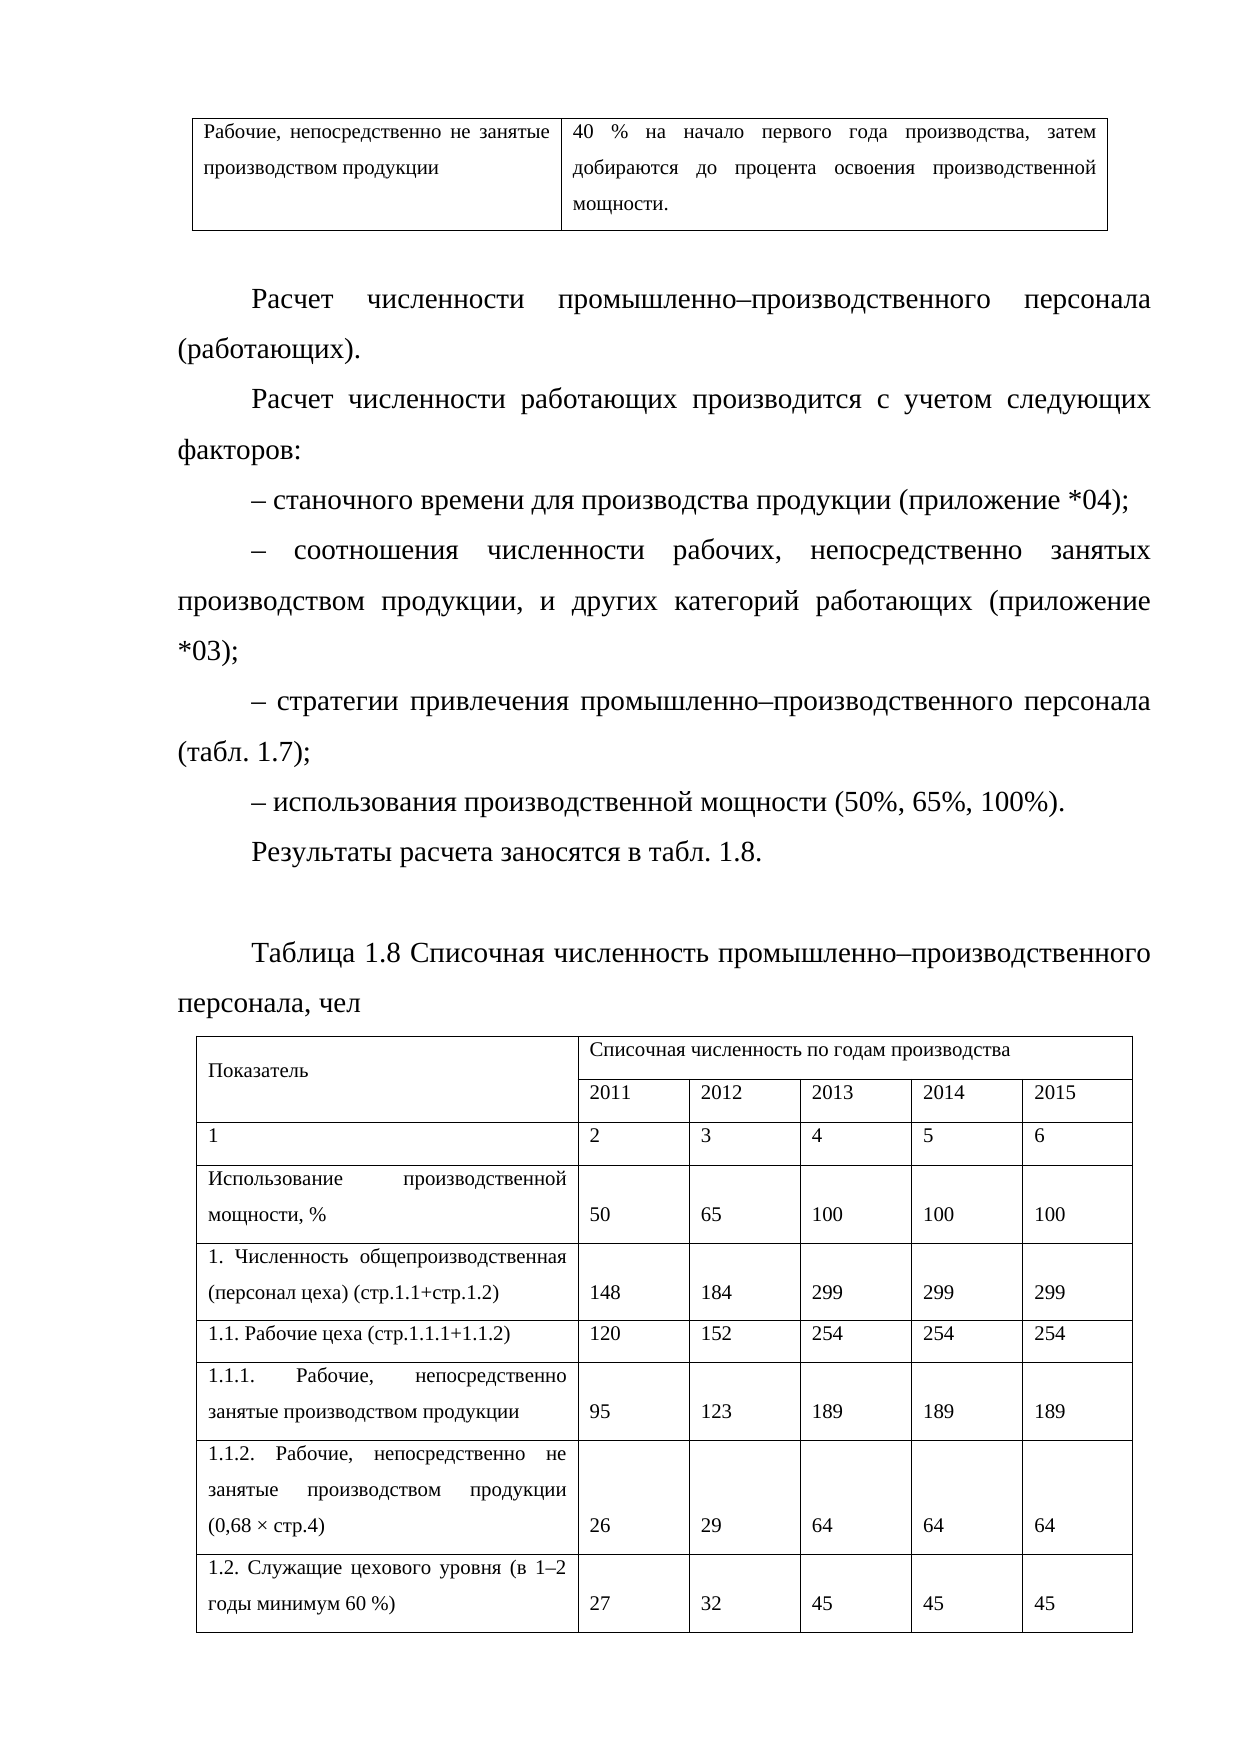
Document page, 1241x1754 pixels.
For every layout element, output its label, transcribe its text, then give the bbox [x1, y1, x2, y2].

table_cell Рабочие, непосредственно не занятые производством продукции [193, 119, 561, 229]
table_cell 2013 [801, 1080, 911, 1122]
table_cell 45 [1023, 1555, 1132, 1632]
table_cell 184 [690, 1244, 800, 1320]
table_cell 27 [579, 1555, 689, 1632]
table_cell 64 [801, 1441, 911, 1554]
text Результаты расчета заносятся в табл. 1.8. [177, 834, 1152, 868]
table_cell 1.2. Служащие цехового уровня (в 1–2 годы минимум 60 %) [197, 1555, 578, 1632]
table_cell 6 [1023, 1123, 1132, 1165]
table_cell Использование производственной мощности, % [197, 1166, 578, 1242]
table_cell 45 [801, 1555, 911, 1632]
table_cell 45 [912, 1555, 1022, 1632]
table_cell 2012 [690, 1080, 800, 1122]
table_cell 120 [579, 1321, 689, 1362]
table_cell 64 [912, 1441, 1022, 1554]
table_cell 65 [690, 1166, 800, 1242]
table_cell 26 [579, 1441, 689, 1554]
table_cell 189 [1023, 1363, 1132, 1440]
table_cell 40 % на начало первого года производства, затем добираются до процента освоения производственной мощности. [562, 119, 1107, 229]
table_cell 95 [579, 1363, 689, 1440]
table_cell 1.1.2. Рабочие, непосредственно не занятые производством продукции (0,68 × стр.4) [197, 1441, 578, 1554]
text Расчет численности промышленно–производственного персонала (работающих). [177, 281, 1152, 365]
text – стратегии привлечения промышленно–производственного персонала (табл. 1.7); [177, 683, 1152, 767]
table_cell 2014 [912, 1080, 1022, 1122]
table_cell 189 [801, 1363, 911, 1440]
table_cell 64 [1023, 1441, 1132, 1554]
text – использования производственной мощности (50%, 65%, 100%). [177, 784, 1152, 818]
table_cell 29 [690, 1441, 800, 1554]
table_cell 100 [912, 1166, 1022, 1242]
table_cell 100 [801, 1166, 911, 1242]
table_cell 254 [1023, 1321, 1132, 1362]
text Таблица 1.8 Списочная численность промышленно–производственного персонала, чел [177, 935, 1152, 1019]
table_cell 299 [1023, 1244, 1132, 1320]
table_cell 299 [912, 1244, 1022, 1320]
table_cell 1.1.1. Рабочие, непосредственно занятые производством продукции [197, 1363, 578, 1440]
table_cell 2011 [579, 1080, 689, 1122]
table_cell 2015 [1023, 1080, 1132, 1122]
table_cell 32 [690, 1555, 800, 1632]
table_cell 123 [690, 1363, 800, 1440]
table_cell 1.1. Рабочие цеха (стр.1.1.1+1.1.2) [197, 1321, 578, 1362]
table_cell 254 [912, 1321, 1022, 1362]
table_cell 5 [912, 1123, 1022, 1165]
table_cell 3 [690, 1123, 800, 1165]
table_cell 100 [1023, 1166, 1132, 1242]
table_cell 254 [801, 1321, 911, 1362]
text Расчет численности работающих производится с учетом следующих факторов: [177, 382, 1152, 465]
table_cell 152 [690, 1321, 800, 1362]
table_cell 1. Численность общепроизводственная (персонал цеха) (стр.1.1+стр.1.2) [197, 1244, 578, 1320]
table_cell 2 [579, 1123, 689, 1165]
table_cell 189 [912, 1363, 1022, 1440]
table_cell 299 [801, 1244, 911, 1320]
table_cell 148 [579, 1244, 689, 1320]
table_header Показатель [197, 1037, 578, 1122]
table_cell 50 [579, 1166, 689, 1242]
table_header Списочная численность по годам производства [579, 1037, 1132, 1079]
text – соотношения численности рабочих, непосредственно занятых производством продукции, и других категорий работающих (приложение *03); [177, 532, 1152, 667]
text – станочного времени для производства продукции (приложение *04); [177, 482, 1152, 516]
table_cell 4 [801, 1123, 911, 1165]
table_cell 1 [197, 1123, 578, 1165]
